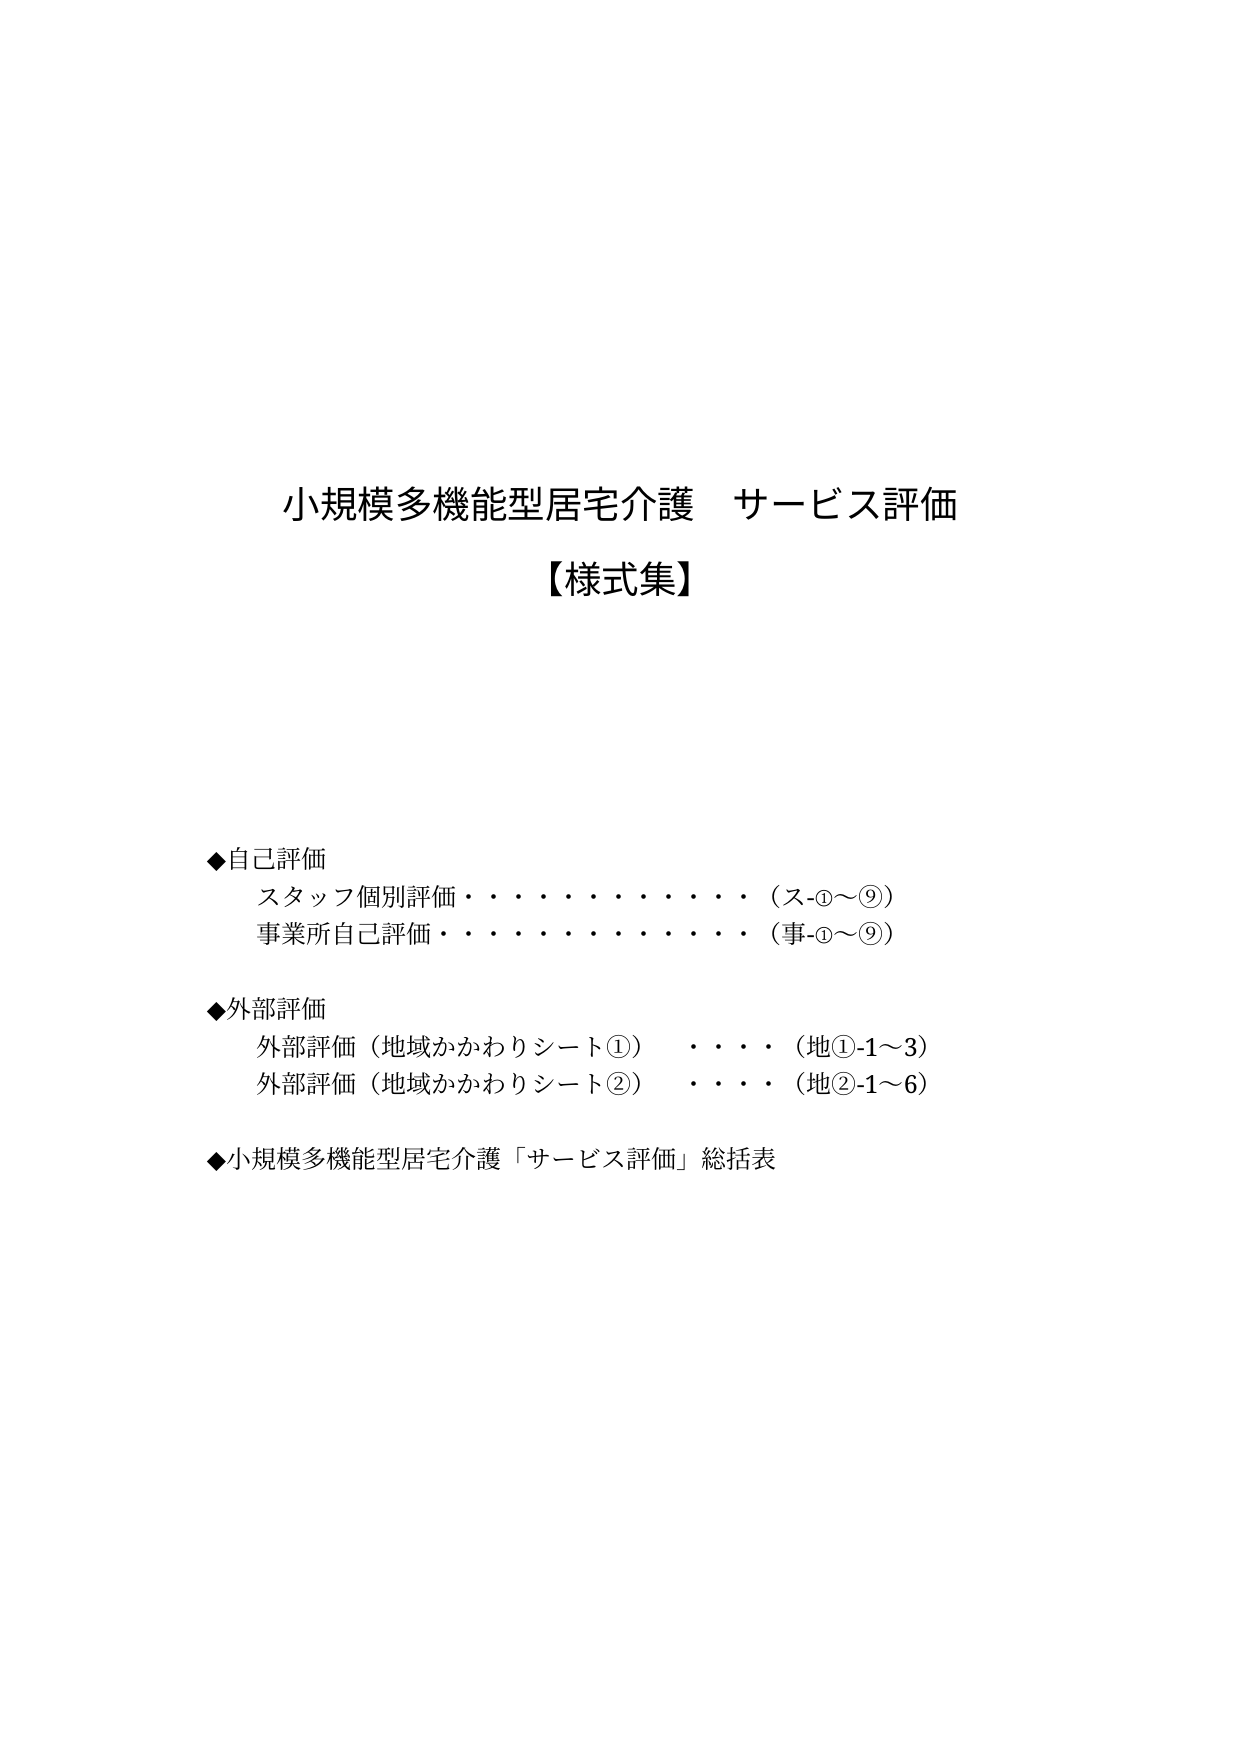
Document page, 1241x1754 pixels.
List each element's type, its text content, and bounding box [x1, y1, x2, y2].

text ◆外部評価 [89, 989, 1152, 1027]
text 小規模多機能型居宅介護 サービス評価 [89, 464, 1152, 539]
text ◆自己評価 [89, 839, 1152, 877]
text 外部評価（地域かかわりシート①）、・・・・（地①-1～3） [89, 1027, 1152, 1064]
text スタッフ個別評価・・・・・・・・・・・・（ス-①～⑨） [89, 877, 1152, 914]
text ◆小規模多機能型居宅介護「サービス評価」総括表 [89, 1139, 1152, 1177]
text 【様式集】 [89, 539, 1152, 614]
text 外部評価（地域かかわりシート②）、・・・・（地②-1～6） [89, 1064, 1152, 1102]
text 事業所自己評価・・・・・・・・・・・・・（事-①～⑨） [89, 914, 1152, 952]
